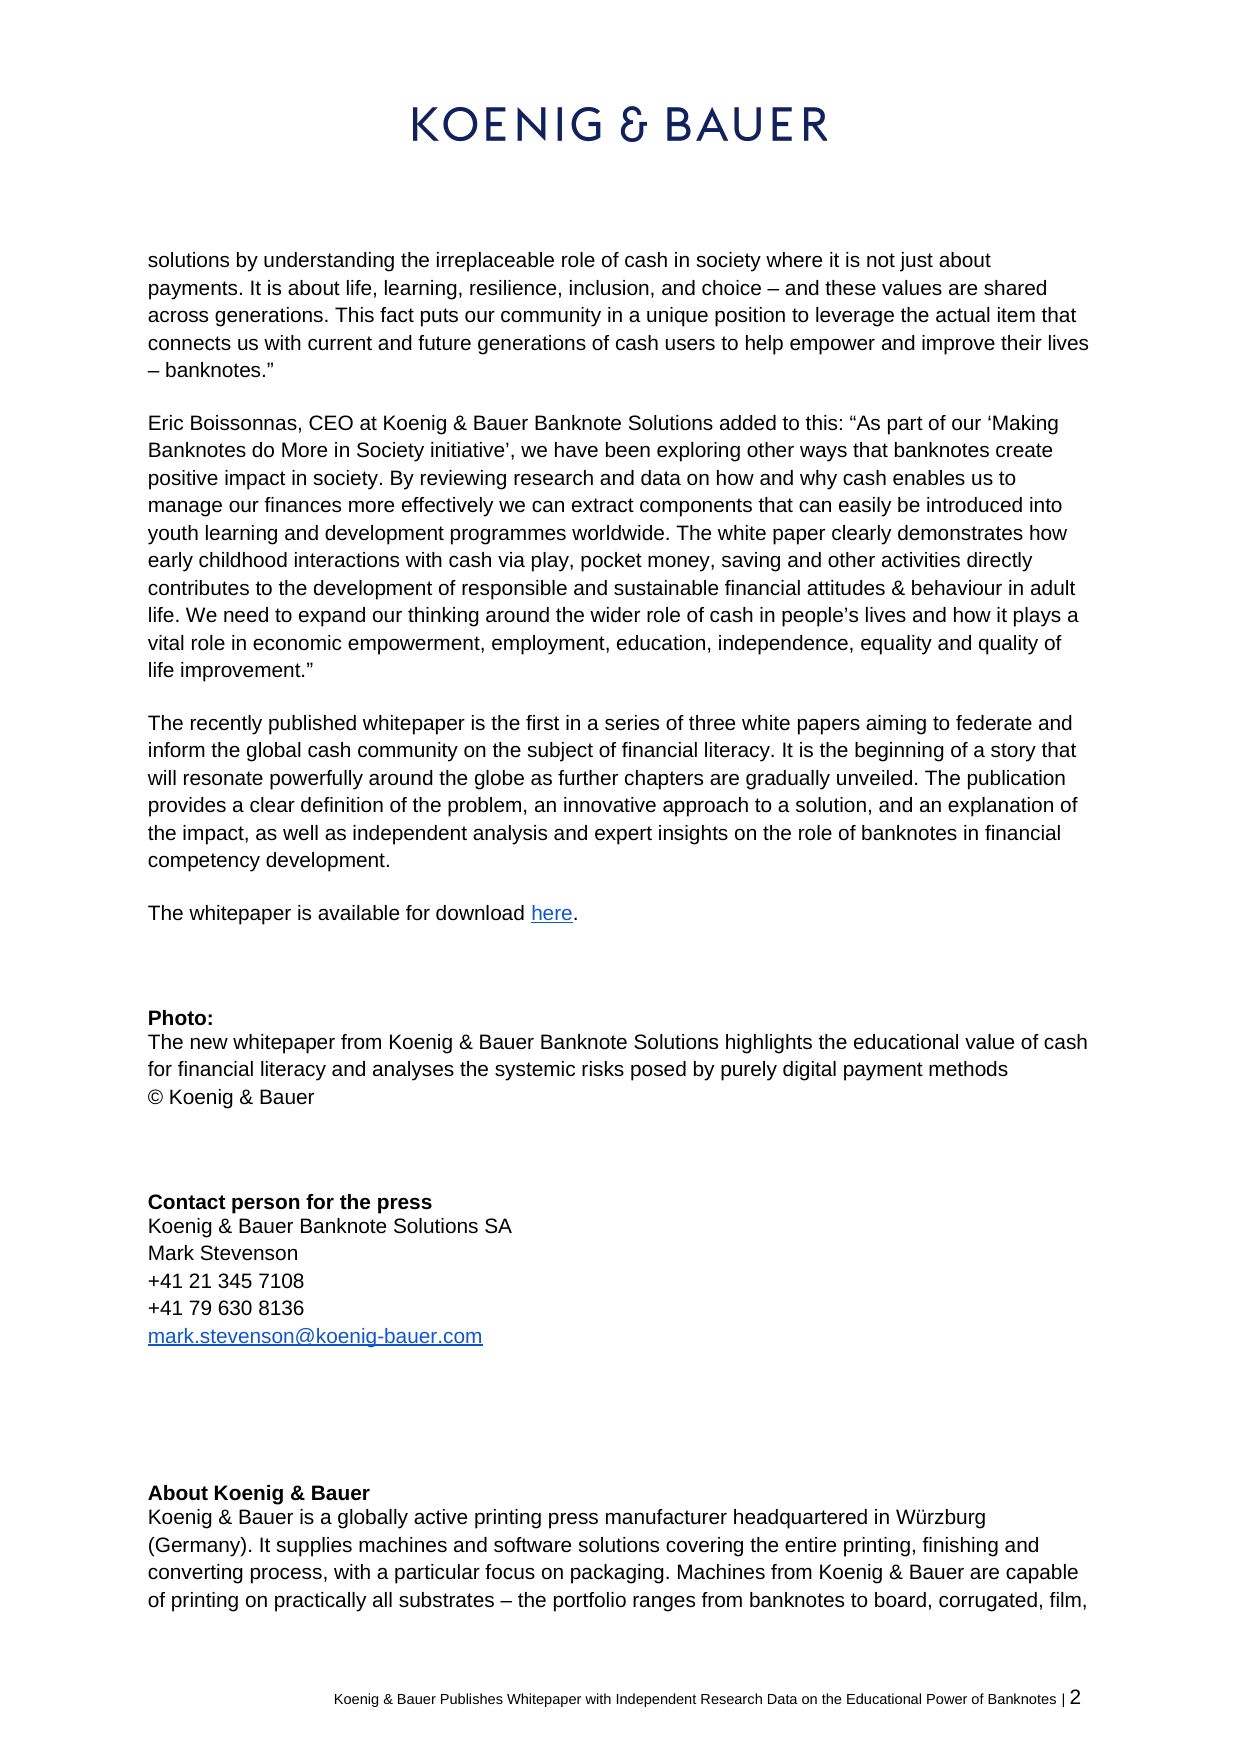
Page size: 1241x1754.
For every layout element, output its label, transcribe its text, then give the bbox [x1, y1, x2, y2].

picture [413, 106, 828, 142]
subtitle About Koenig & Bauer [148, 1481, 1092, 1505]
text Koenig & Bauer Banknote Solutions SA Mark Stevenson +41 21 345 7108 +41 79 630 8136 mark.stevenson@koenig-bauer.com [148, 1213, 1092, 1347]
subtitle Contact person for the press [148, 1189, 1092, 1213]
text The whitepaper is available for download here. [148, 901, 1092, 924]
text Eric Boissonnas, CEO at Koenig & Bauer Banknote Solutions added to this: “As part of our ‘Making Banknotes do More in Society initiative’, we have been exploring other ways that banknotes create positive impact in society. By reviewing research and data on how and why cash enables us to manage our finances more effectively we can extract components that can easily be introduced into youth learning and development programmes worldwide. The white paper clearly demonstrates how early childhood interactions with cash via play, pocket money, saving and other activities directly contributes to the development of responsible and sustainable financial attitudes & behaviour in adult life. We need to expand our thinking around the wider role of cash in people’s lives and how it plays a vital role in economic empowerment, employment, education, independence, equality and quality of life improvement.” [148, 411, 1092, 682]
text The recently published whitepaper is the first in a series of three white papers aiming to federate and inform the global cash community on the subject of financial literacy. It is the beginning of a story that will resonate powerfully around the globe as further chapters are gradually unveiled. The publication provides a clear definition of the problem, an innovative approach to a solution, and an explanation of the impact, as well as independent analysis and expert insights on the role of banknotes in financial competency development. [148, 711, 1092, 872]
text The new whitepaper from Koenig & Bauer Banknote Solutions highlights the educational value of cash for financial literacy and analyses the systemic risks posed by purely digital payment methods © Koenig & Bauer [148, 1029, 1092, 1108]
subtitle Photo: [148, 1006, 1092, 1029]
